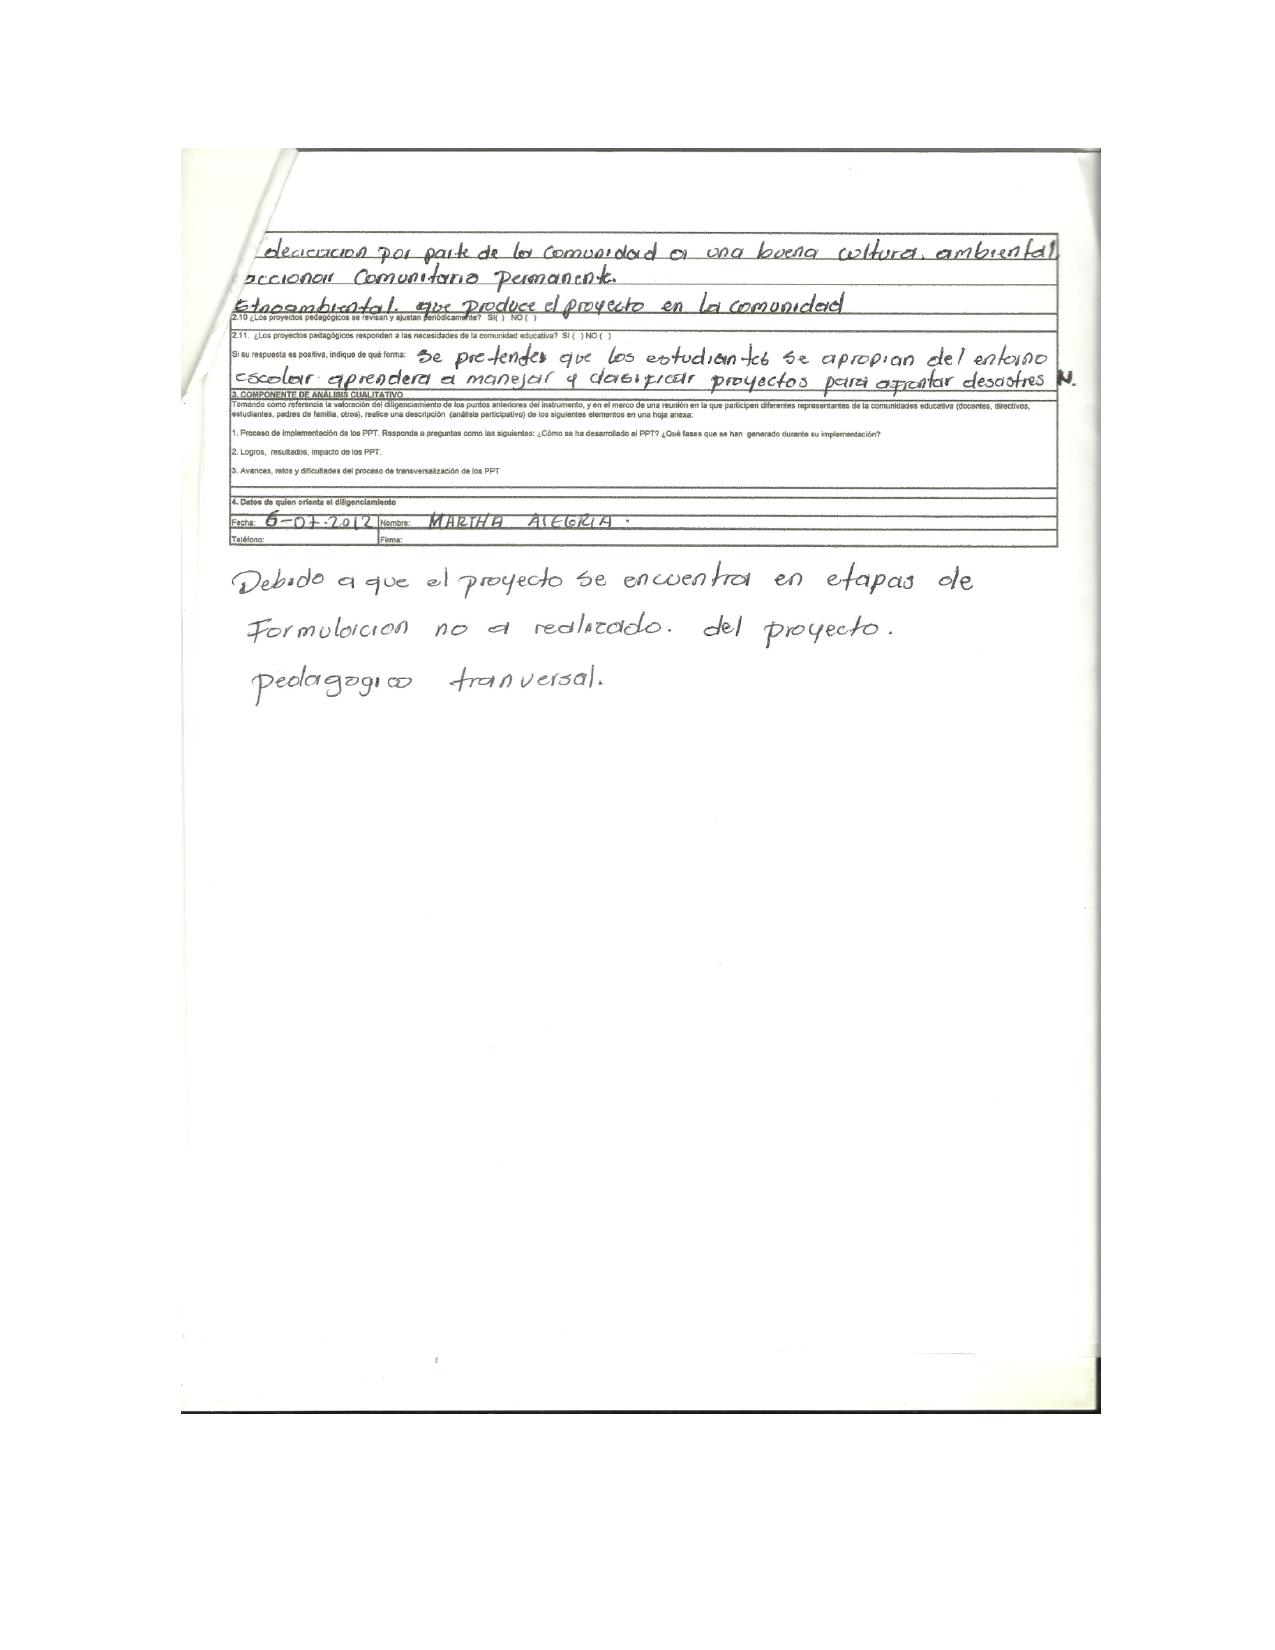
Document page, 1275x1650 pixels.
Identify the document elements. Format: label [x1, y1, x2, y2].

picture [182, 149, 1101, 1413]
